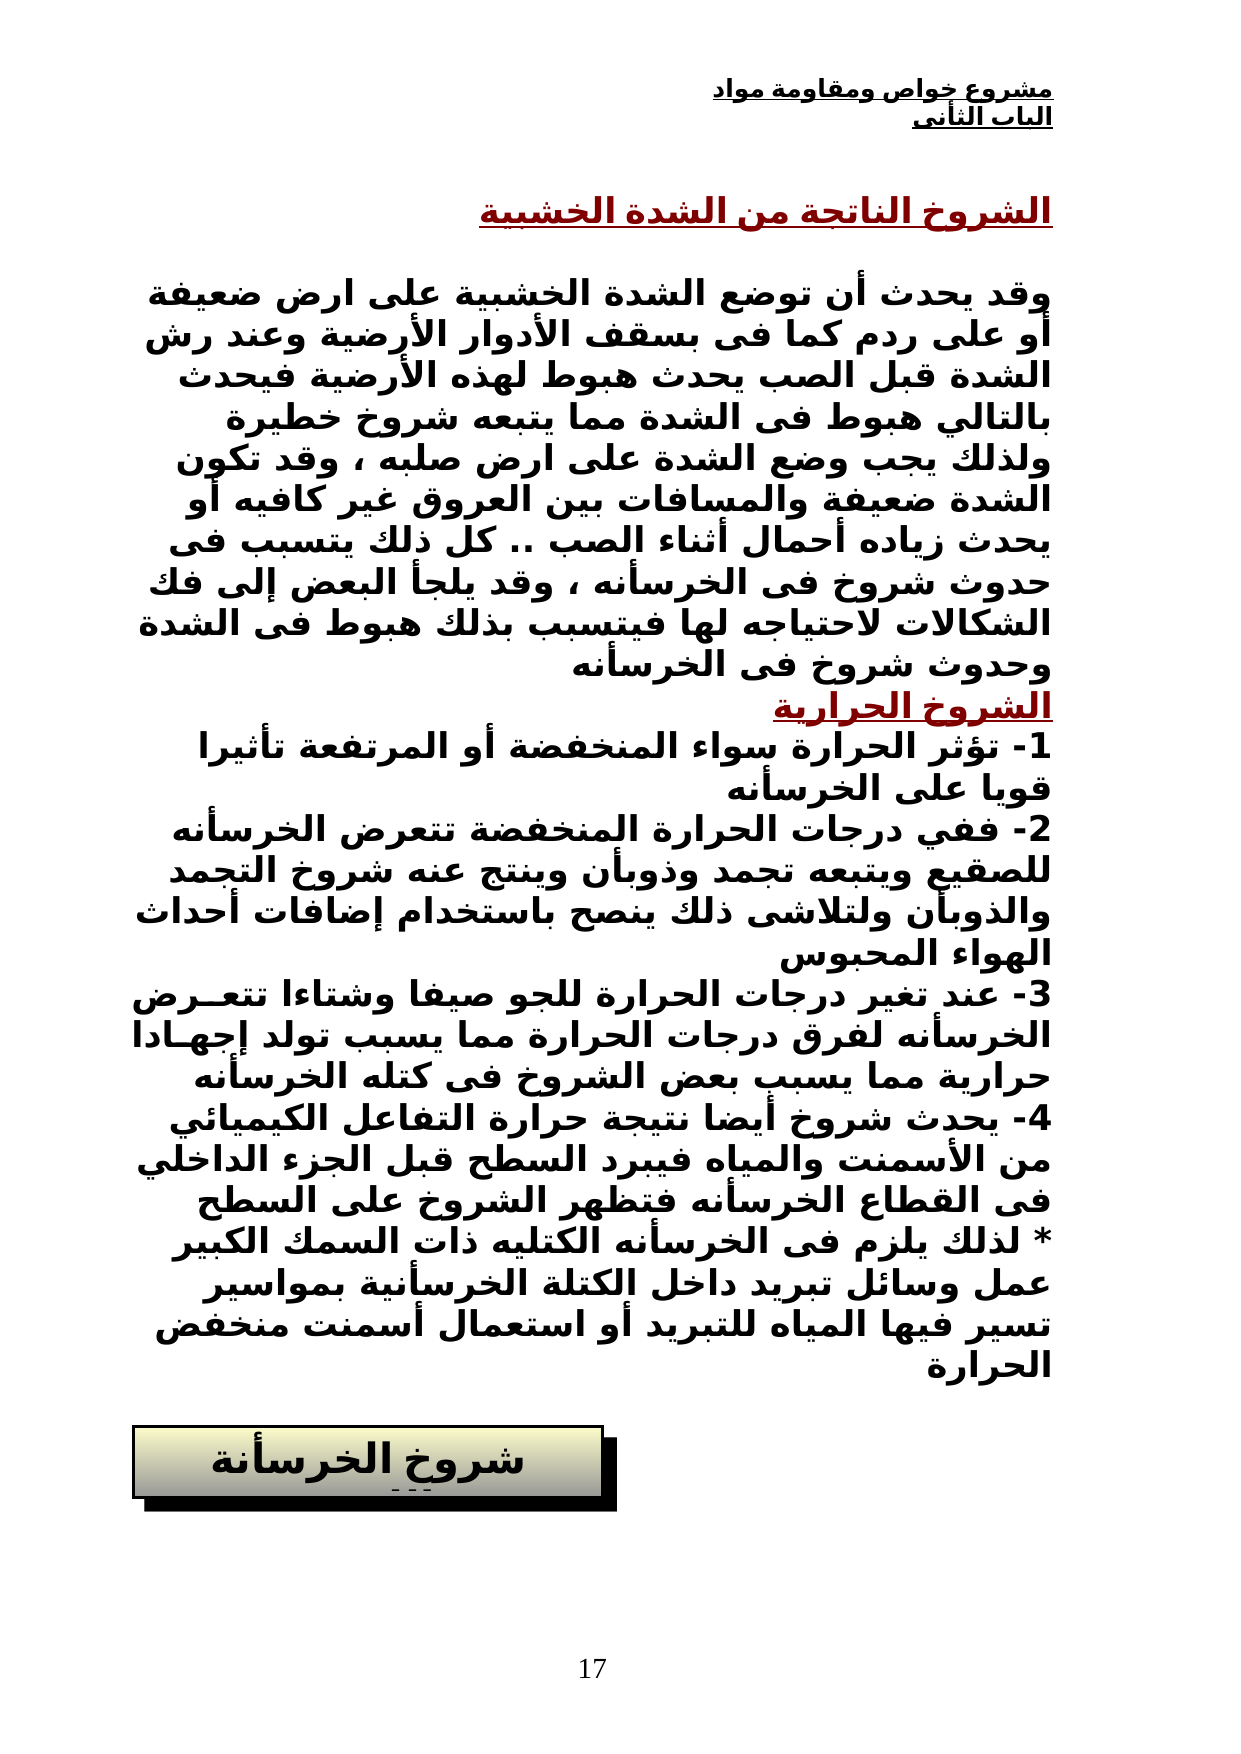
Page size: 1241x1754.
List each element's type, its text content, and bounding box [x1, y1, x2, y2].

text 3- عند تغير درجات الحرارة للجو صيفا وشتاءا تتعرض الخرسأنه لفرق درجات الحرارة مما يسبب تولد إجهادا حرارية مما يسبب بعض الشروخ فى كتله الخرسأنه [131, 973, 1053, 1097]
text وقد يحدث أن توضع الشدة الخشبية على ارض ضعيفة أو على ردم كما فى بسقف الأدوار الأرضية وعند رش الشدة قبل الصب يحدث هبوط لهذه الأرضية فيحدث بالتالي هبوط فى الشدة مما يتبعه شروخ خطيرة ولذلك يجب وضع الشدة على ارض صلبه ، وقد تكون الشدة ضعيفة والمسافات بين العروق غير كافيه أو يحدث زياده أحمال أثناء الصب .. كل ذلك يتسبب فى حدوث شروخ فى الخرسأنه ، وقد يلجأ البعض إلى فك الشكالات لاحتياجه لها فيتسبب بذلك هبوط فى الشدة وحدوث شروخ فى الخرسأنه [131, 272, 1053, 685]
text 1- تؤثر الحرارة سواء المنخفضة أو المرتفعة تأثيرا قويا على الخرسأنه [131, 726, 1053, 808]
text 4- يحدث شروخ أيضا نتيجة حرارة التفاعل الكيميائي من الأسمنت والمياه فيبرد السطح قبل الجزء الداخلي فى القطاع الخرسأنه فتظهر الشروخ على السطح [131, 1097, 1053, 1221]
text * لذلك يلزم فى الخرسأنه الكتليه ذات السمك الكبير عمل وسائل تبريد داخل الكتلة الخرسأنية بمواسير تسير فيها المياه للتبريد أو استعمال أسمنت منخفض الحرارة [131, 1221, 1053, 1386]
text الشروخ الناتجة من الشدة الخشبية [131, 191, 1053, 232]
text 2- ففي درجات الحرارة المنخفضة تتعرض الخرسأنه للصقيع ويتبعه تجمد وذوبأن وينتج عنه شروخ التجمد والذوبأن ولتلاشى ذلك ينصح باستخدام إضافات أحداث الهواء المحبوس [131, 808, 1053, 973]
text الشروخ الحرارية [131, 685, 1053, 726]
